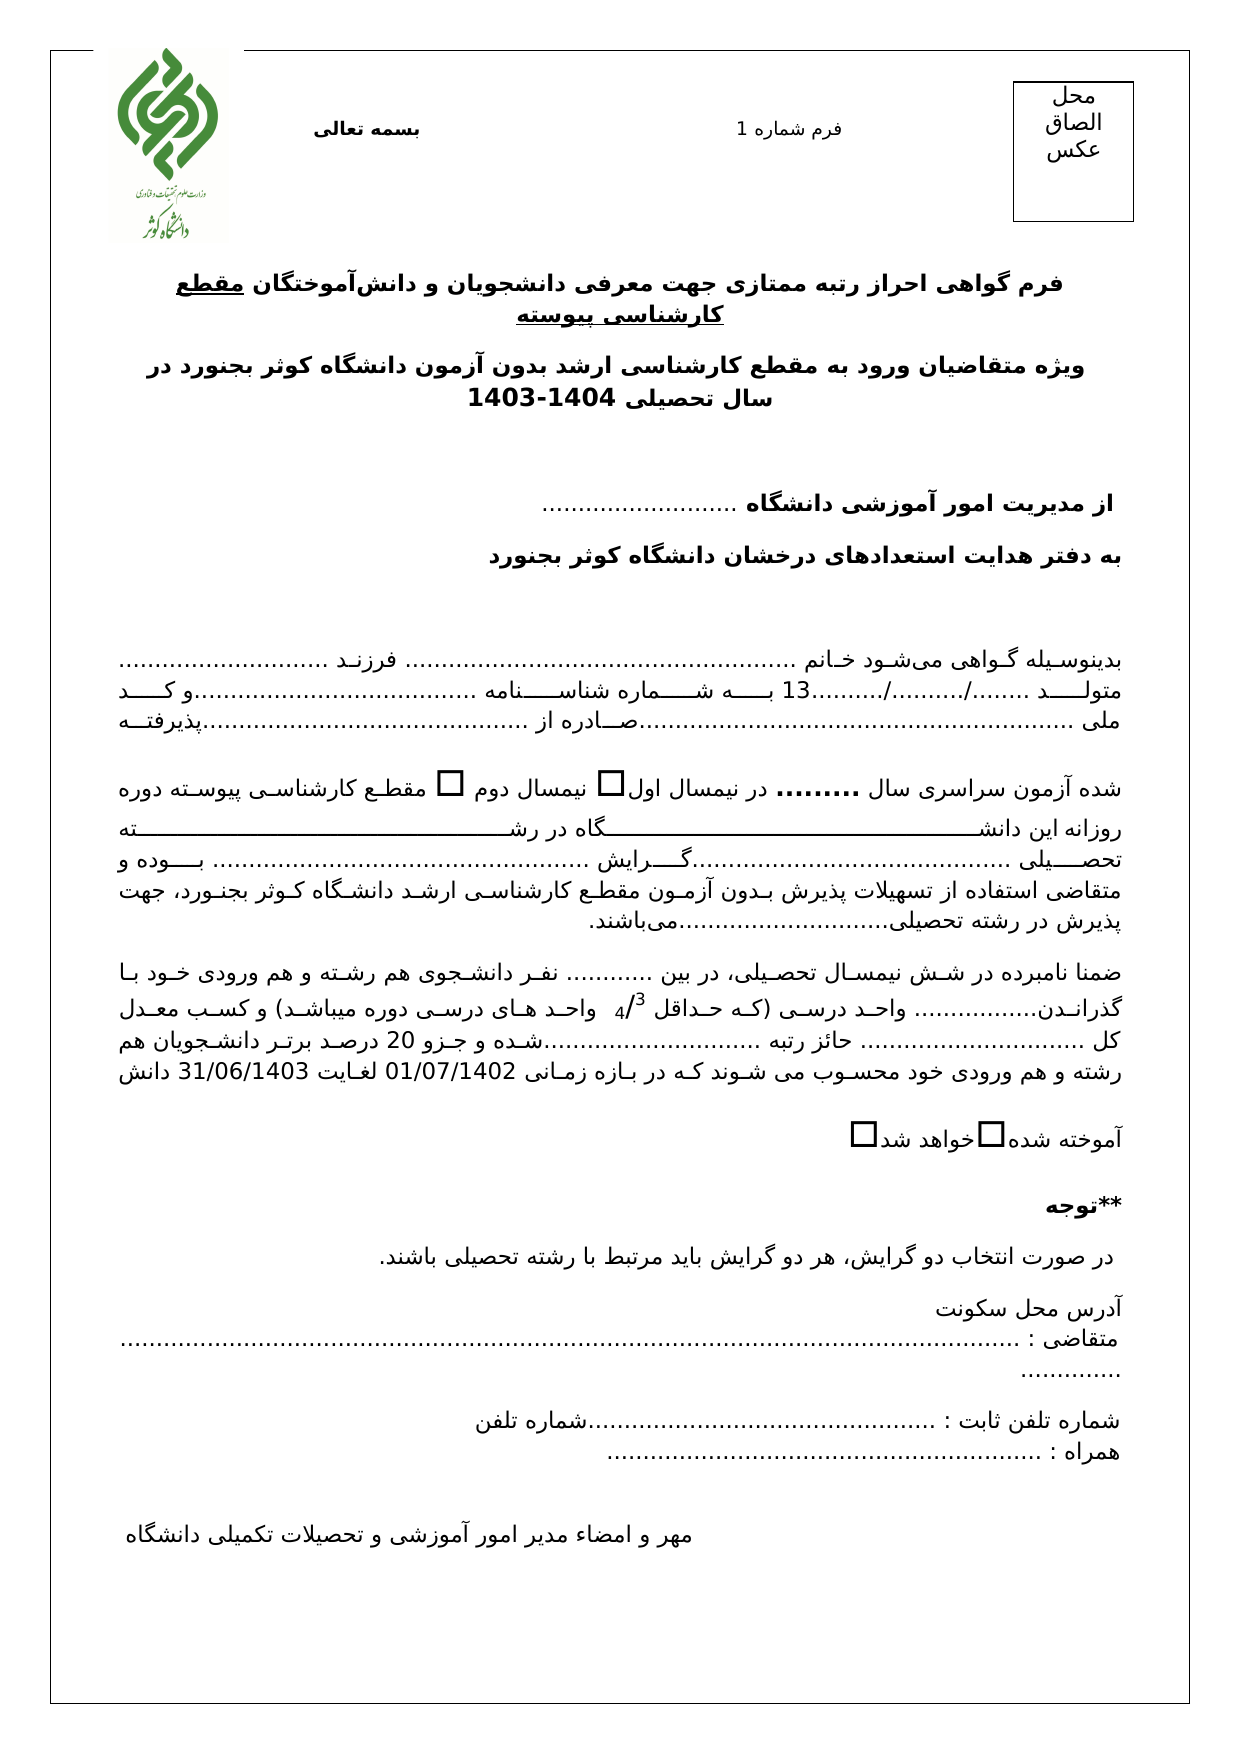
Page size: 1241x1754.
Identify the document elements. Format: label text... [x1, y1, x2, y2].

text ویژه متقاضیان ورود به مقطع کارشناسی ارشد بدون آزمون دانشگاه کوثر بجنورد در سال تحصیلی 1404-1403 [118, 352, 1122, 412]
text ضمنا نامبرده در شش نیمسال تحصیلی، در بین ............ نفر دانشجوی هم رشته و هم ورودی خود با گذراندن................. واحد درسی (که حداقل 4/3 واحد های درسی دوره میباشد) و کسب معدل کل ............................... حائز رتبه ..............................شده و جزو 20 درصد برتر دانشجویان هم رشته و هم ورودی خود محسوب می شوند که در بازه زمانی 01/07/1402 لغایت 31/06/1403 دانش آموخته شده□خواهد شد□ [118, 959, 1122, 1161]
text آدرس محل سکونت متقاضی : .......................................................................................................................................... [118, 1295, 1122, 1383]
text **توجه [118, 1192, 1122, 1218]
text مهر و امضاء مدیر امور آموزشی و تحصیلات تکمیلی دانشگاه [118, 1489, 1122, 1548]
text به دفتر هدایت استعداد‌های درخشان دانشگاه کوثر بجنورد [118, 542, 1122, 568]
text فرم شماره 1 بسمه تعالی [244, 118, 1013, 140]
text فرم گواهی احراز رتبه ممتازی جهت معرفی دانشجویان و دانش‌آموختگان مقطع کارشناسی پیوسته [118, 270, 1122, 328]
text از مدیریت امور آموزشی دانشگاه ........................... [118, 490, 1122, 517]
text در صورت انتخاب دو گرایش، هر دو گرایش باید مرتبط با رشته تحصیلی باشند. [118, 1243, 1122, 1270]
table_header محل الصاق عکس [1014, 83, 1133, 221]
text شماره تلفن ثابت : ................................................شماره تلفن همراه : ............................................................ [118, 1407, 1122, 1465]
picture [108, 48, 229, 243]
text بدینوسیله گواهی می‌شود خانم ...................................................... فرزند ............................. متولد ......../........../..........13 به شماره شناسنامه .......................................و کد ملی ............................................................صادره از .............................................پذیرفته شده آزمون سراسری سال ......... در نیمسال اول□ نیمسال دوم □ مقطع کارشناسی پیوسته دوره روزانه این دانشگاه در رشته تحصیلی ............................................گرایش .................................................... بوده و متقاضی استفاده از تسهیلات پذیرش بدون آزمون مقطع کارشناسی ارشد دانشگاه کوثر بجنورد، جهت پذیرش در رشته تحصیلی.............................می‌باشند. [118, 646, 1122, 934]
